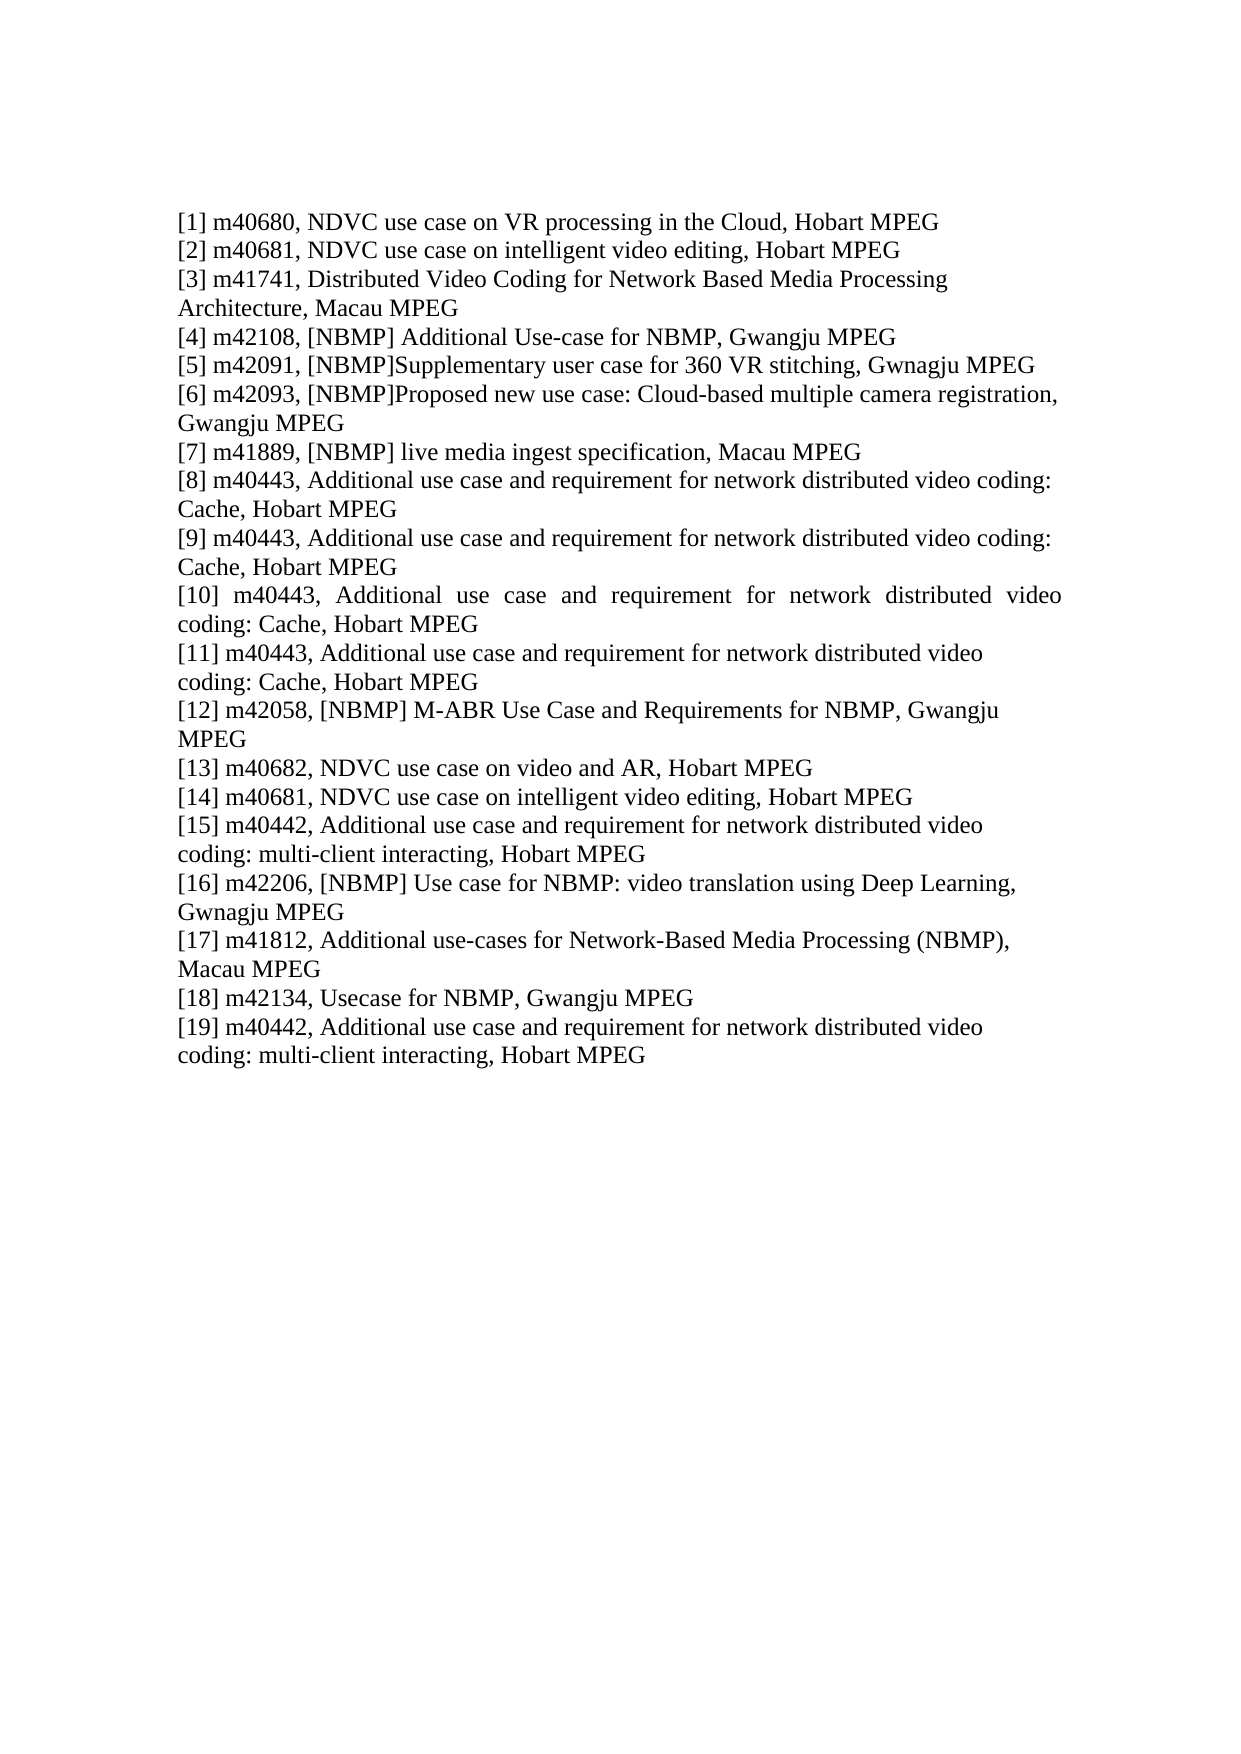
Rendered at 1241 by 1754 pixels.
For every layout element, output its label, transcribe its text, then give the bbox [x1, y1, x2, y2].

text [9] m40443, Additional use case and requirement for network distributed video coding: Cache, Hobart MPEG [177, 523, 1063, 581]
text [7] m41889, [NBMP] live media ingest specification, Macau MPEG [177, 437, 1063, 466]
text [17] m41812, Additional use-cases for Network-Based Media Processing (NBMP), Macau MPEG [177, 926, 1063, 983]
text [1] m40680, NDVC use case on VR processing in the Cloud, Hobart MPEG [177, 207, 1063, 236]
text [16] m42206, [NBMP] Use case for NBMP: video translation using Deep Learning, Gwnagju MPEG [177, 868, 1063, 926]
text [4] m42108, [NBMP] Additional Use-case for NBMP, Gwangju MPEG [177, 322, 1063, 351]
text [13] m40682, NDVC use case on video and AR, Hobart MPEG [177, 753, 1063, 782]
text [5] m42091, [NBMP]Supplementary user case for 360 VR stitching, Gwnagju MPEG [177, 351, 1063, 379]
text [10] m40443, Additional use case and requirement for network distributed video coding: Cache, Hobart MPEG [177, 581, 1063, 638]
text [6] m42093, [NBMP]Proposed new use case: Cloud-based multiple camera registration, Gwangju MPEG [177, 379, 1063, 437]
text [15] m40442, Additional use case and requirement for network distributed video coding: multi-client interacting, Hobart MPEG [177, 811, 1063, 868]
text [14] m40681, NDVC use case on intelligent video editing, Hobart MPEG [177, 782, 1063, 811]
text [18] m42134, Usecase for NBMP, Gwangju MPEG [177, 983, 1063, 1012]
text [19] m40442, Additional use case and requirement for network distributed video coding: multi-client interacting, Hobart MPEG [177, 1012, 1063, 1069]
text [3] m41741, Distributed Video Coding for Network Based Media Processing Architecture, Macau MPEG [177, 264, 1063, 322]
text [8] m40443, Additional use case and requirement for network distributed video coding: Cache, Hobart MPEG [177, 466, 1063, 523]
text [2] m40681, NDVC use case on intelligent video editing, Hobart MPEG [177, 236, 1063, 264]
text [12] m42058, [NBMP] M-ABR Use Case and Requirements for NBMP, Gwangju MPEG [177, 696, 1063, 753]
text [11] m40443, Additional use case and requirement for network distributed video coding: Cache, Hobart MPEG [177, 638, 1063, 696]
